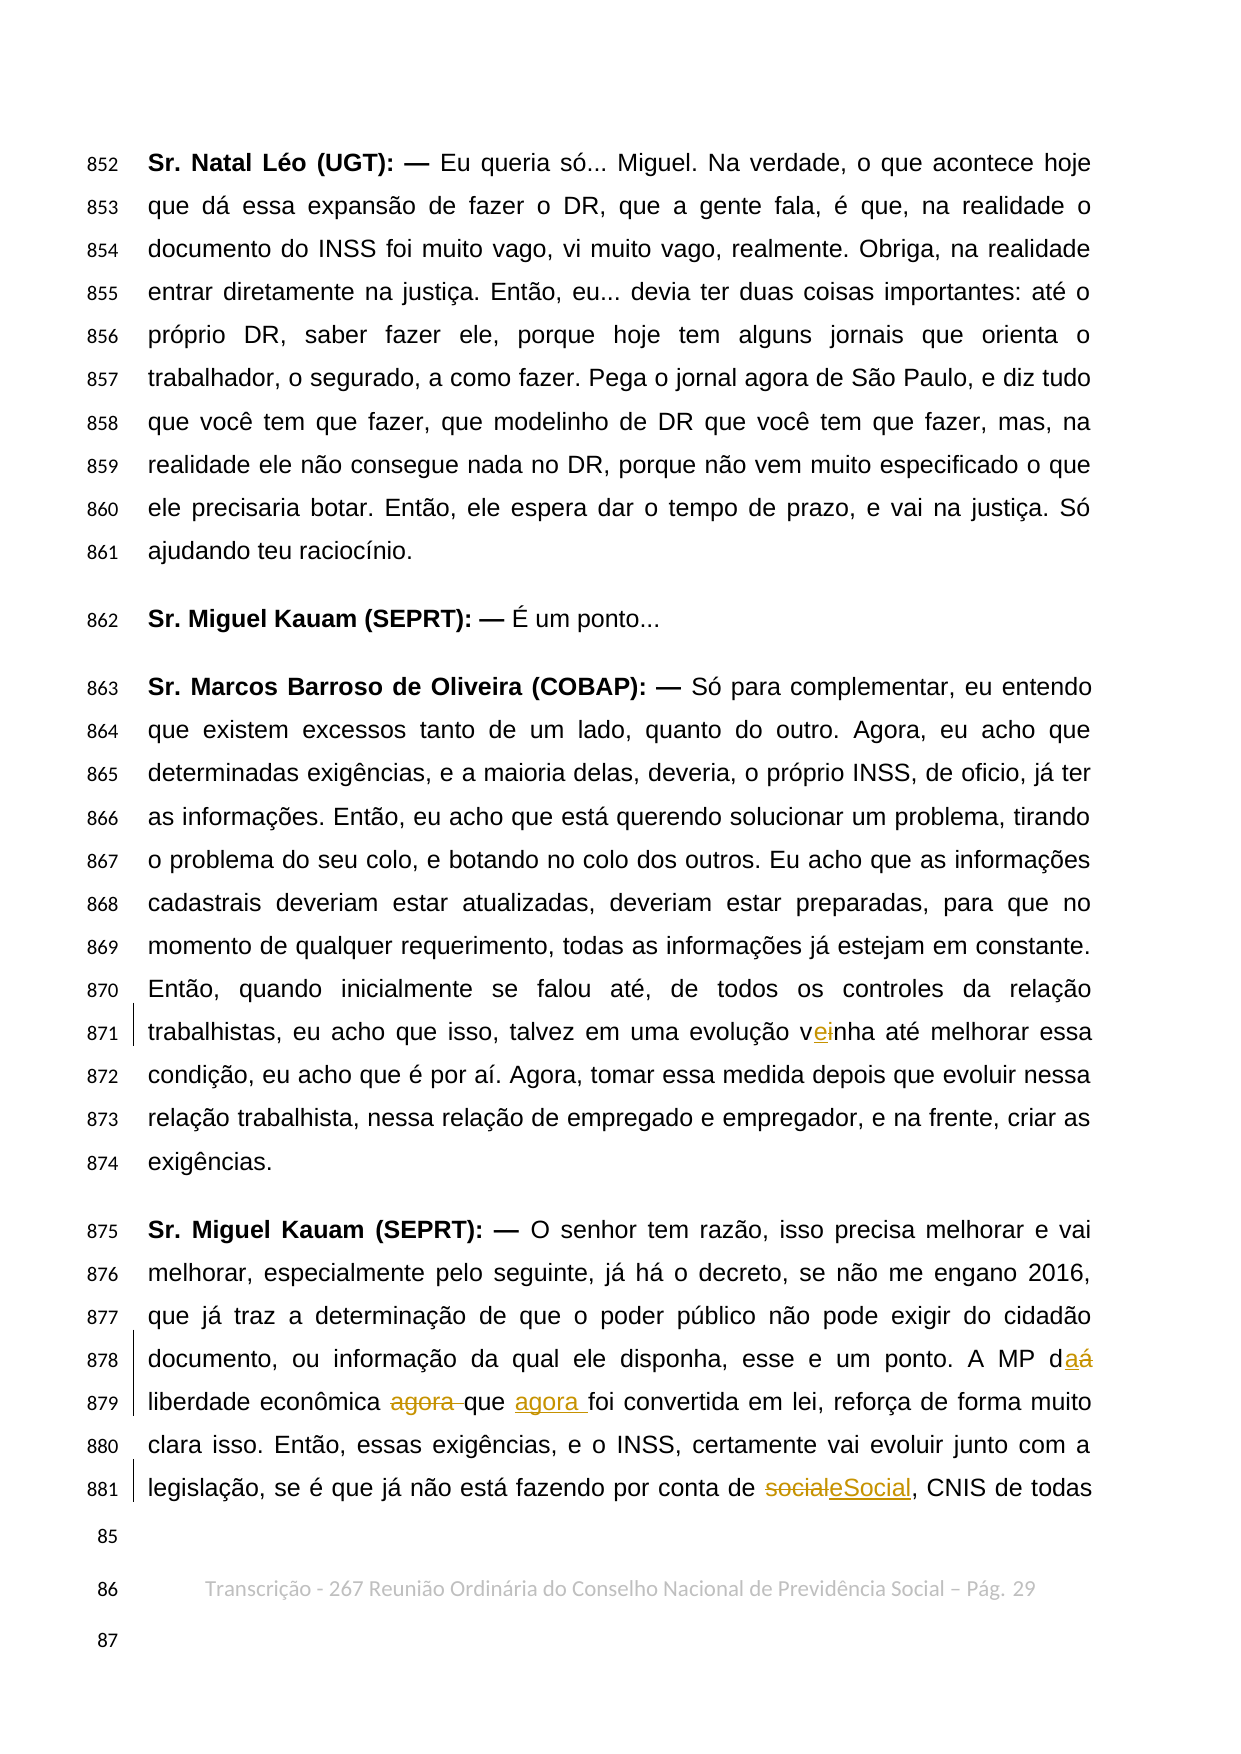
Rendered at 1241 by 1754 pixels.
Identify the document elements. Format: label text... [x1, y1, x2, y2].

text Sr. Miguel Kauam (SEPRT): — É um ponto... [148, 604, 1092, 633]
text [148, 1214, 1092, 1502]
text Sr. Natal Léo (UGT): — Eu queria só... Miguel. Na verdade, o que acontece hoje que dá essa expansão de fazer o DR, que a gente fala, é que, na realidade o documento do INSS foi muito vago, vi muito vago, realmente. Obriga, na realidade entrar diretamente na justiça. Então, eu... devia ter duas coisas importantes: até o próprio DR, saber fazer ele, porque hoje tem alguns jornais que orienta o trabalhador, o segurado, a como fazer. Pega o jornal agora de São Paulo, e diz tudo que você tem que fazer, que modelinho de DR que você tem que fazer, mas, na realidade ele não consegue nada no DR, porque não vem muito especificado o que ele precisaria botar. Então, ele espera dar o tempo de prazo, e vai na justiça. Só ajudando teu raciocínio. [148, 148, 1092, 564]
text Sr. Marcos Barroso de Oliveira (COBAP): — Só para complementar, eu entendo que existem excessos tanto de um lado, quanto do outro. Agora, eu acho que determinadas exigências, e a maioria delas, deveria, o próprio INSS, de oficio, já ter as informações. Então, eu acho que está querendo solucionar um problema, tirando o problema do seu colo, e botando no colo dos outros. Eu acho que as informações cadastrais deveriam estar atualizadas, deveriam estar preparadas, para que no momento de qualquer requerimento, todas as informações já estejam em constante. Então, quando inicialmente se falou até, de todos os controles da relação trabalhistas, eu acho que isso, talvez em uma evolução vnha até melhorar essa condição, eu acho que é por aí. Agora, tomar essa medida depois que evoluir nessa relação trabalhista, nessa relação de empregado e empregador, e na frente, criar as exigências. [148, 672, 1092, 1175]
